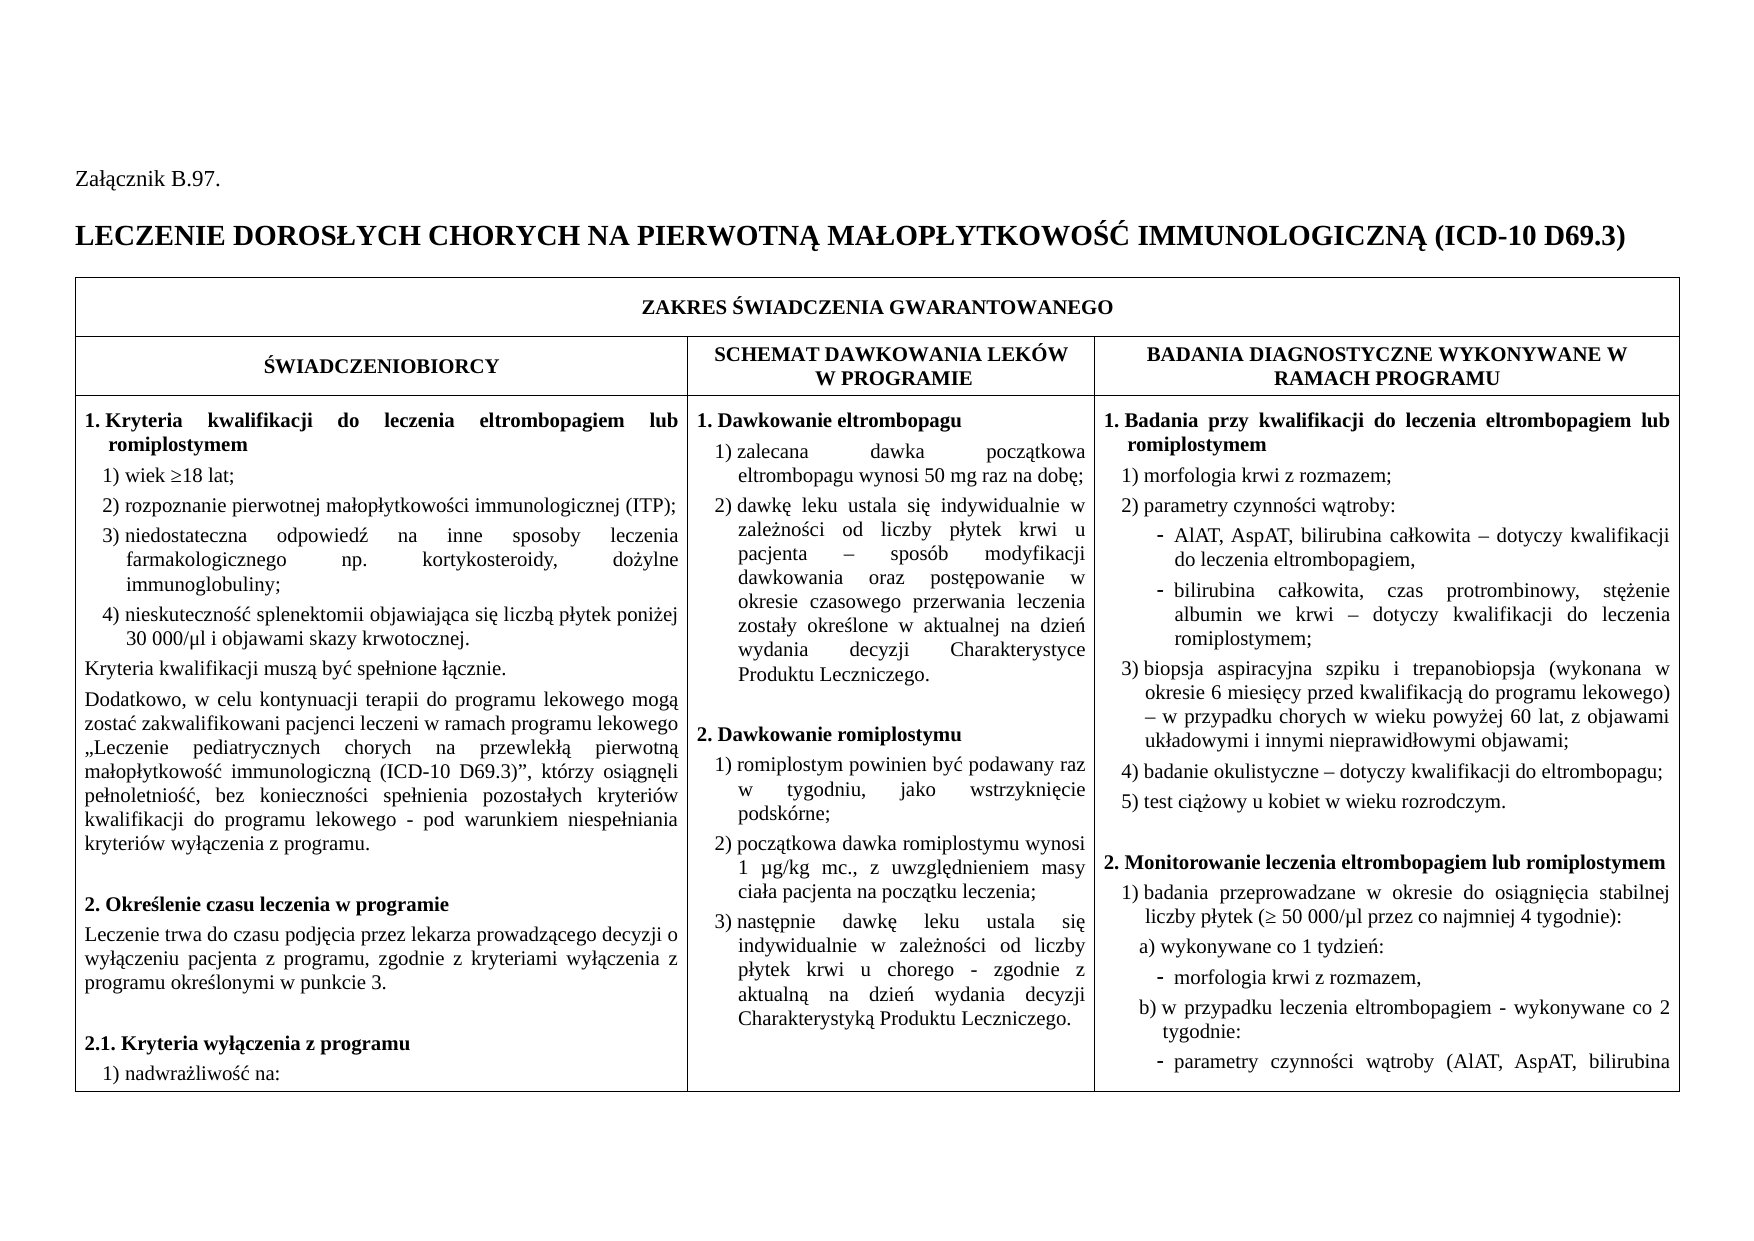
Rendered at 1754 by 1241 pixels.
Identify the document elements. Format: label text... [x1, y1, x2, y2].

table_cell SCHEMAT DAWKOWANIA LEKÓW W PROGRAMIE [688, 337, 1094, 395]
table_header ZAKRES ŚWIADCZENIA GWARANTOWANEGO [76, 278, 1679, 336]
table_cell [688, 396, 1094, 1091]
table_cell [1095, 396, 1679, 1091]
table_cell ŚWIADCZENIOBIORCY [76, 337, 687, 395]
text LECZENIE DOROSŁYCH CHORYCH NA PIERWOTNĄ MAŁOPŁYTKOWOŚĆ IMMUNOLOGICZNĄ (ICD-10 D69.3) [75, 218, 1679, 252]
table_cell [76, 396, 687, 1091]
table_cell BADANIA DIAGNOSTYCZNE WYKONYWANE W RAMACH PROGRAMU [1095, 337, 1679, 395]
text Załącznik B.97. [75, 165, 1679, 192]
